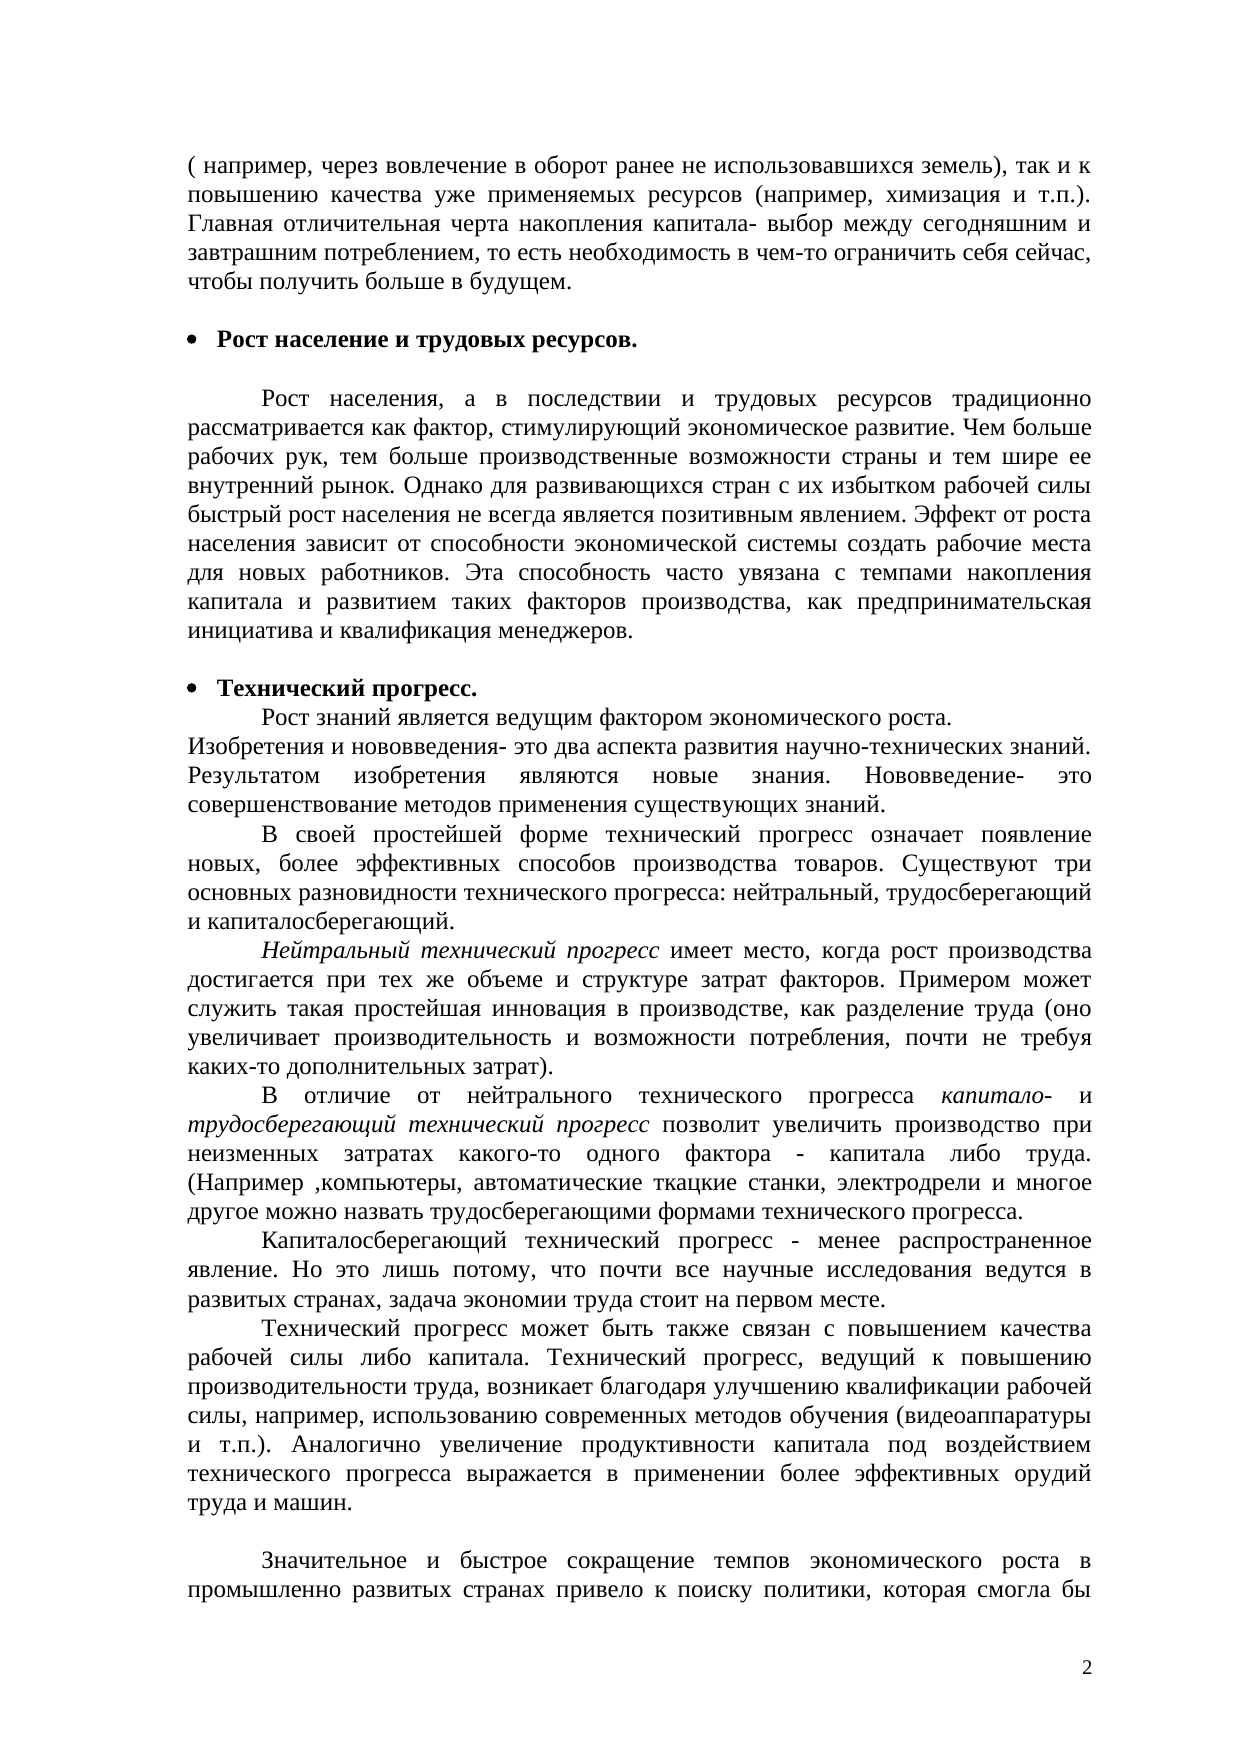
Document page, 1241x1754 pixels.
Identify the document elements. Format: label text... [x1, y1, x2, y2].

text Технический прогресс может быть также связан с повышением качества рабочей силы либо капитала. Технический прогресс, ведущий к повышению производительности труда, возникает благодаря улучшению квалификации рабочей силы, например, использованию современных методов обучения (видеоаппаратуры и т.п.). Аналогично увеличение продуктивности капитала под воздействием технического прогресса выражается в применении более эффективных орудий труда и машин. [187, 1312, 1092, 1516]
list Технический прогресс. [187, 673, 1092, 702]
text В своей простейшей форме технический прогресс означает появление новых, более эффективных способов производства товаров. Существуют три основных разновидности технического прогресса: нейтральный, трудосберегающий и капиталосберегающий. [187, 818, 1092, 935]
text Изобретения и нововведения- это два аспекта развития научно-технических знаний. Результатом изобретения являются новые знания. Нововведение- это совершенствование методов применения существующих знаний. [187, 731, 1092, 818]
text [187, 150, 1092, 295]
list Рост население и трудовых ресурсов. [187, 324, 1092, 353]
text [187, 1545, 1092, 1603]
text Рост знаний является ведущим фактором экономического роста. [187, 702, 1092, 731]
text Рост населения, а в последствии и трудовых ресурсов традиционно рассматривается как фактор, стимулирующий экономическое развитие. Чем больше рабочих рук, тем больше производственные возможности страны и тем шире ее внутренний рынок. Однако для развивающихся стран с их избытком рабочей силы быстрый рост населения не всегда является позитивным явлением. Эффект от роста населения зависит от способности экономической системы создать рабочие места для новых работников. Эта способность часто увязана с темпами накопления капитала и развитием таких факторов производства, как предпринимательская инициатива и квалификация менеджеров. [187, 382, 1092, 644]
text Нейтральный технический прогресс имеет место, когда рост производства достигается при тех же объеме и структуре затрат факторов. Примером может служить такая простейшая инновация в производстве, как разделение труда (оно увеличивает производительность и возможности потребления, почти не требуя каких-то дополнительных затрат). [187, 935, 1092, 1080]
text Капиталосберегающий технический прогресс - менее распространенное явление. Но это лишь потому, что почти все научные исследования ведутся в развитых странах, задача экономии труда стоит на первом месте. [187, 1225, 1092, 1312]
text В отличие от нейтрального технического прогресса капитало- и трудосберегающий технический прогресс позволит увеличить производство при неизменных затратах какого-то одного фактора - капитала либо труда. (Например ,компьютеры, автоматические ткацкие станки, электродрели и многое другое можно назвать трудосберегающими формами технического прогресса. [187, 1080, 1092, 1225]
